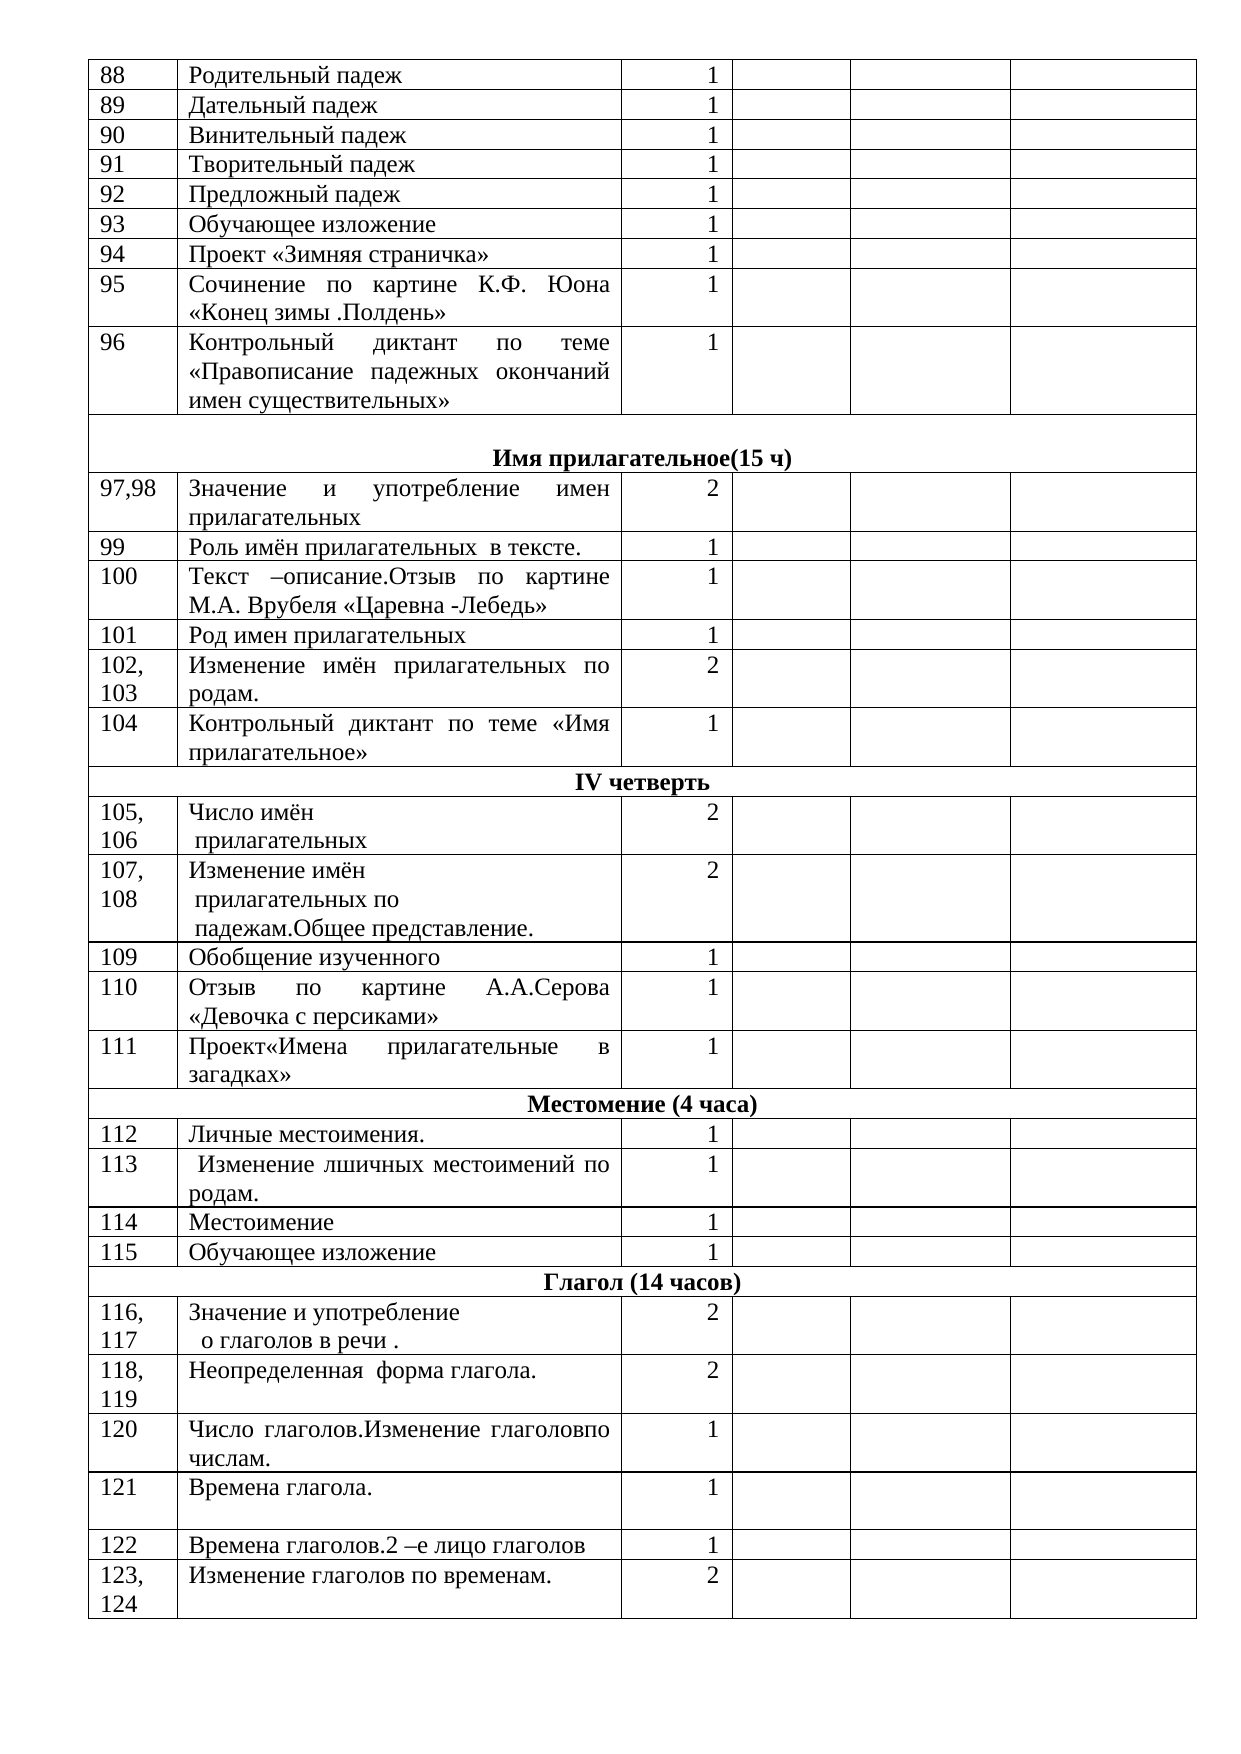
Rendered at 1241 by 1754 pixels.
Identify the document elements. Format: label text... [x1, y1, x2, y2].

table_cell 90 [89, 120, 177, 148]
table_cell 116, 117 [89, 1297, 177, 1354]
table_cell 105, 106 [89, 797, 177, 854]
table_cell Родительный падеж [178, 60, 621, 89]
table_cell Обучающее изложение [178, 1237, 621, 1266]
table_cell Глагол (14 часов) [89, 1267, 1196, 1296]
table_cell [733, 327, 850, 413]
table_cell [1011, 1560, 1196, 1617]
table_cell [851, 120, 1010, 148]
table_cell 1 [622, 708, 732, 766]
table_cell 1 [622, 60, 732, 89]
table_cell [733, 1530, 850, 1559]
table_cell 2 [622, 1355, 732, 1413]
table_cell [733, 120, 850, 148]
table_cell [1011, 209, 1196, 238]
table_cell [733, 473, 850, 531]
table_cell 1 [622, 1237, 732, 1266]
table_cell Изменение имён прилагательных по падежам.Общее представление. [178, 855, 621, 941]
table_cell [733, 1473, 850, 1529]
table_cell [1011, 327, 1196, 413]
table_cell 1 [622, 209, 732, 238]
table_cell 102, 103 [89, 650, 177, 707]
table_cell 1 [622, 239, 732, 268]
table_cell 104 [89, 708, 177, 766]
table_cell Местомение (4 часа) [89, 1089, 1196, 1118]
table_cell 95 [89, 269, 177, 326]
table_cell [851, 1031, 1010, 1088]
table_cell [851, 1237, 1010, 1266]
table_cell [851, 269, 1010, 326]
table_cell [851, 1530, 1010, 1559]
table_cell 1 [622, 269, 732, 326]
table_cell [733, 90, 850, 119]
table_cell 94 [89, 239, 177, 268]
table_cell [733, 972, 850, 1030]
table_cell [851, 1119, 1010, 1148]
table_cell 101 [89, 620, 177, 649]
table_cell [851, 150, 1010, 178]
table_cell Изменение глаголов по временам. [178, 1560, 621, 1617]
table_cell 1 [622, 561, 732, 619]
table_cell 96 [89, 327, 177, 413]
table_cell [1011, 972, 1196, 1030]
table_cell Винительный падеж [178, 120, 621, 148]
table_cell [733, 561, 850, 619]
table_cell [851, 1208, 1010, 1236]
table_cell [1011, 60, 1196, 89]
table_cell [733, 1237, 850, 1266]
table_cell 115 [89, 1237, 177, 1266]
table_cell [1011, 1355, 1196, 1413]
table_cell 111 [89, 1031, 177, 1088]
table_cell [851, 855, 1010, 941]
table_cell [733, 209, 850, 238]
table_cell Обобщение изученного [178, 943, 621, 971]
table_cell Имя прилагательное(15 ч) [89, 415, 1196, 472]
table_cell [851, 1149, 1010, 1206]
table_cell 1 [622, 1031, 732, 1088]
table_cell 1 [622, 150, 732, 178]
table_cell [733, 1149, 850, 1206]
table_cell [1011, 1031, 1196, 1088]
table_cell 113 [89, 1149, 177, 1206]
table_cell [733, 60, 850, 89]
table_cell Проект«Имена прилагательные в загадках» [178, 1031, 621, 1088]
table_cell 99 [89, 532, 177, 560]
table_cell Личные местоимения. [178, 1119, 621, 1148]
table_cell [851, 943, 1010, 971]
table_cell [851, 1355, 1010, 1413]
table_cell [733, 1119, 850, 1148]
table_cell 1 [622, 1414, 732, 1471]
table_cell [851, 708, 1010, 766]
table_cell 120 [89, 1414, 177, 1471]
table_cell 1 [622, 1473, 732, 1529]
table_cell 118, 119 [89, 1355, 177, 1413]
table_cell 1 [622, 1530, 732, 1559]
table_cell [1011, 1297, 1196, 1354]
table_cell Времена глаголов.2 –е лицо глаголов [178, 1530, 621, 1559]
table_cell [1011, 708, 1196, 766]
table_cell 107, 108 [89, 855, 177, 941]
table_cell 2 [622, 1560, 732, 1617]
table_cell 110 [89, 972, 177, 1030]
table_cell Творительный падеж [178, 150, 621, 178]
table_cell [733, 1031, 850, 1088]
table_cell [1011, 239, 1196, 268]
table_cell [733, 1297, 850, 1354]
table_cell 2 [622, 797, 732, 854]
table_cell 1 [622, 532, 732, 560]
table_cell [851, 650, 1010, 707]
table_cell [1011, 150, 1196, 178]
table_cell 112 [89, 1119, 177, 1148]
table_cell Текст –описание.Отзыв по картине М.А. Врубеля «Царевна -Лебедь» [178, 561, 621, 619]
table_cell [1011, 561, 1196, 619]
table_cell Изменение лшичных местоимений по родам. [178, 1149, 621, 1206]
table_cell Изменение имён прилагательных по родам. [178, 650, 621, 707]
table_cell Предложный падеж [178, 179, 621, 208]
table_cell 123, 124 [89, 1560, 177, 1617]
table_cell [1011, 473, 1196, 531]
table_cell [851, 1297, 1010, 1354]
table_cell [1011, 943, 1196, 971]
table_cell Сочинение по картине К.Ф. Юона «Конец зимы .Полдень» [178, 269, 621, 326]
table_cell [851, 1414, 1010, 1471]
table_cell [851, 532, 1010, 560]
table_cell Число глаголов.Изменение глаголовпо числам. [178, 1414, 621, 1471]
table_cell 1 [622, 179, 732, 208]
table_cell [733, 179, 850, 208]
table_cell 2 [622, 650, 732, 707]
table_cell [733, 150, 850, 178]
table_cell [1011, 179, 1196, 208]
table_cell Неопределенная форма глагола. [178, 1355, 621, 1413]
table_cell IV четверть [89, 767, 1196, 796]
table_cell 122 [89, 1530, 177, 1559]
table_cell 2 [622, 473, 732, 531]
table_cell [851, 473, 1010, 531]
table_cell [733, 1355, 850, 1413]
table_cell Число имён прилагательных [178, 797, 621, 854]
table_cell 114 [89, 1208, 177, 1236]
table_cell [733, 943, 850, 971]
table_cell 1 [622, 972, 732, 1030]
table_cell [733, 239, 850, 268]
table_cell [851, 561, 1010, 619]
table_cell 109 [89, 943, 177, 971]
table_cell [733, 708, 850, 766]
table_cell 1 [622, 327, 732, 413]
table_cell [1011, 90, 1196, 119]
table_cell [1011, 1473, 1196, 1529]
table_cell Контрольный диктант по теме «Имя прилагательное» [178, 708, 621, 766]
table_cell Местоимение [178, 1208, 621, 1236]
table_cell 1 [622, 120, 732, 148]
table_cell [733, 1208, 850, 1236]
table_cell [1011, 1414, 1196, 1471]
table_cell [851, 972, 1010, 1030]
table_cell 97,98 [89, 473, 177, 531]
table_cell Дательный падеж [178, 90, 621, 119]
table_cell [851, 1560, 1010, 1617]
table_cell 1 [622, 943, 732, 971]
table_cell [1011, 855, 1196, 941]
table_cell 121 [89, 1473, 177, 1529]
table_cell 89 [89, 90, 177, 119]
table_cell [851, 90, 1010, 119]
table_cell 2 [622, 1297, 732, 1354]
table_cell [1011, 1119, 1196, 1148]
table_cell Род имен прилагательных [178, 620, 621, 649]
table_cell [851, 620, 1010, 649]
table_cell 1 [622, 620, 732, 649]
table_cell [851, 327, 1010, 413]
table_cell [1011, 650, 1196, 707]
table_cell 1 [622, 1208, 732, 1236]
table_cell [851, 797, 1010, 854]
table_cell Времена глагола. [178, 1473, 621, 1529]
table_cell [1011, 120, 1196, 148]
table_cell [733, 620, 850, 649]
table_cell 1 [622, 90, 732, 119]
table_cell [1011, 269, 1196, 326]
table_cell Отзыв по картине А.А.Серова «Девочка с персиками» [178, 972, 621, 1030]
table_cell Контрольный диктант по теме «Правописание падежных окончаний имен существительных» [178, 327, 621, 413]
table_cell 100 [89, 561, 177, 619]
table_cell [851, 1473, 1010, 1529]
table_cell 92 [89, 179, 177, 208]
table_cell [1011, 620, 1196, 649]
table_cell 88 [89, 60, 177, 89]
table_cell 93 [89, 209, 177, 238]
table_cell [733, 855, 850, 941]
table_cell [1011, 1149, 1196, 1206]
table_cell 2 [622, 855, 732, 941]
table_cell [1011, 1208, 1196, 1236]
table_cell [1011, 797, 1196, 854]
table_cell [733, 797, 850, 854]
table_cell Обучающее изложение [178, 209, 621, 238]
table_cell [851, 209, 1010, 238]
table_cell [733, 1414, 850, 1471]
table_cell [851, 60, 1010, 89]
table_cell 91 [89, 150, 177, 178]
table_cell [733, 532, 850, 560]
table_cell 1 [622, 1119, 732, 1148]
table_cell [1011, 1237, 1196, 1266]
table_cell [851, 239, 1010, 268]
table_cell [1011, 532, 1196, 560]
table_cell Проект «Зимняя страничка» [178, 239, 621, 268]
table_cell Значение и употребление имен прилагательных [178, 473, 621, 531]
table_cell Роль имён прилагательных в тексте. [178, 532, 621, 560]
table_cell [851, 179, 1010, 208]
table_cell [733, 650, 850, 707]
table_cell [1011, 1530, 1196, 1559]
table_cell Значение и употребление о глаголов в речи . [178, 1297, 621, 1354]
table_cell [733, 269, 850, 326]
table_cell [733, 1560, 850, 1617]
table_cell 1 [622, 1149, 732, 1206]
